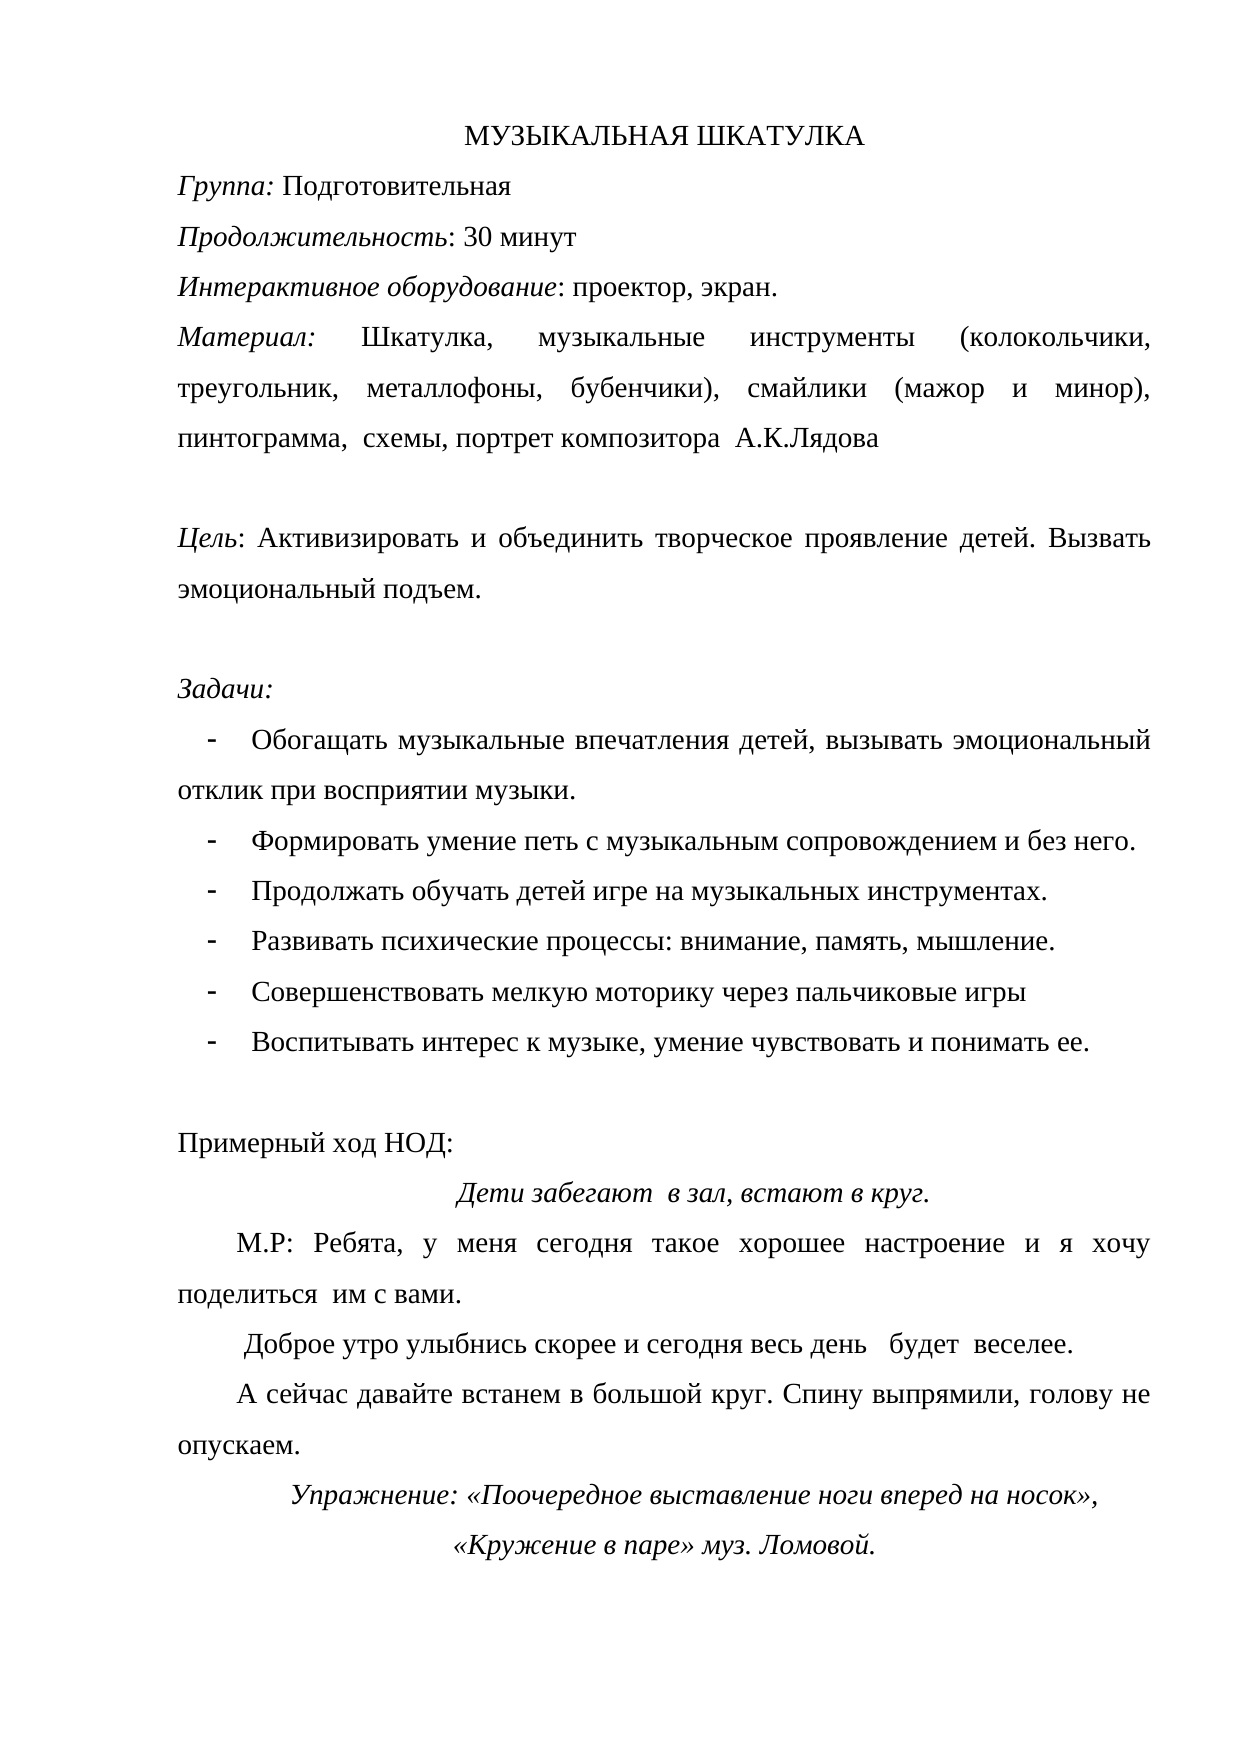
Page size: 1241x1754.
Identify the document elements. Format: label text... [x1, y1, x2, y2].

text Дети забегают в зал, встают в круг. [177, 1175, 1152, 1209]
text Задачи: [177, 672, 1152, 705]
text Продолжительность: 30 минут [177, 219, 1152, 252]
list Продолжать обучать детей игре на музыкальных инструментах. [177, 873, 1152, 907]
list Воспитывать интерес к музыке, умение чувствовать и понимать ее. [177, 1024, 1152, 1058]
text Упражнение: «Поочередное выставление ноги вперед на носок», «Кружение в паре» муз. Ломовой. [177, 1477, 1152, 1561]
list Формировать умение петь с музыкальным сопровождением и без него. [177, 823, 1152, 856]
list Совершенствовать мелкую моторику через пальчиковые игры [177, 974, 1152, 1007]
list Обогащать музыкальные впечатления детей, вызывать эмоциональный отклик при восприятии музыки. [177, 722, 1152, 806]
list Развивать психические процессы: внимание, память, мышление. [177, 923, 1152, 957]
text А сейчас давайте встанем в большой круг. Спину выпрямили, голову не опускаем. [177, 1377, 1152, 1460]
text Цель: Активизировать и объединить творческое проявление детей. Вызвать эмоциональный подъем. [177, 521, 1152, 604]
text Интерактивное оборудование: проектор, экран. [177, 269, 1152, 303]
text Группа: Подготовительная [177, 168, 1152, 202]
text М.Р: Ребята, у меня сегодня такое хорошее настроение и я хочу поделиться им с вами. [177, 1226, 1152, 1309]
text Доброе утро улыбнись скорее и сегодня весь день будет веселее. [177, 1326, 1152, 1360]
text Примерный ход НОД: [177, 1125, 1152, 1158]
text Материал: Шкатулка, музыкальные инструменты (колокольчики, треугольник, металлофоны, бубенчики), смайлики (мажор и минор), пинтограмма, схемы, портрет композитора А.К.Лядова [177, 319, 1152, 453]
text МУЗЫКАЛЬНАЯ ШКАТУЛКА [177, 118, 1152, 152]
